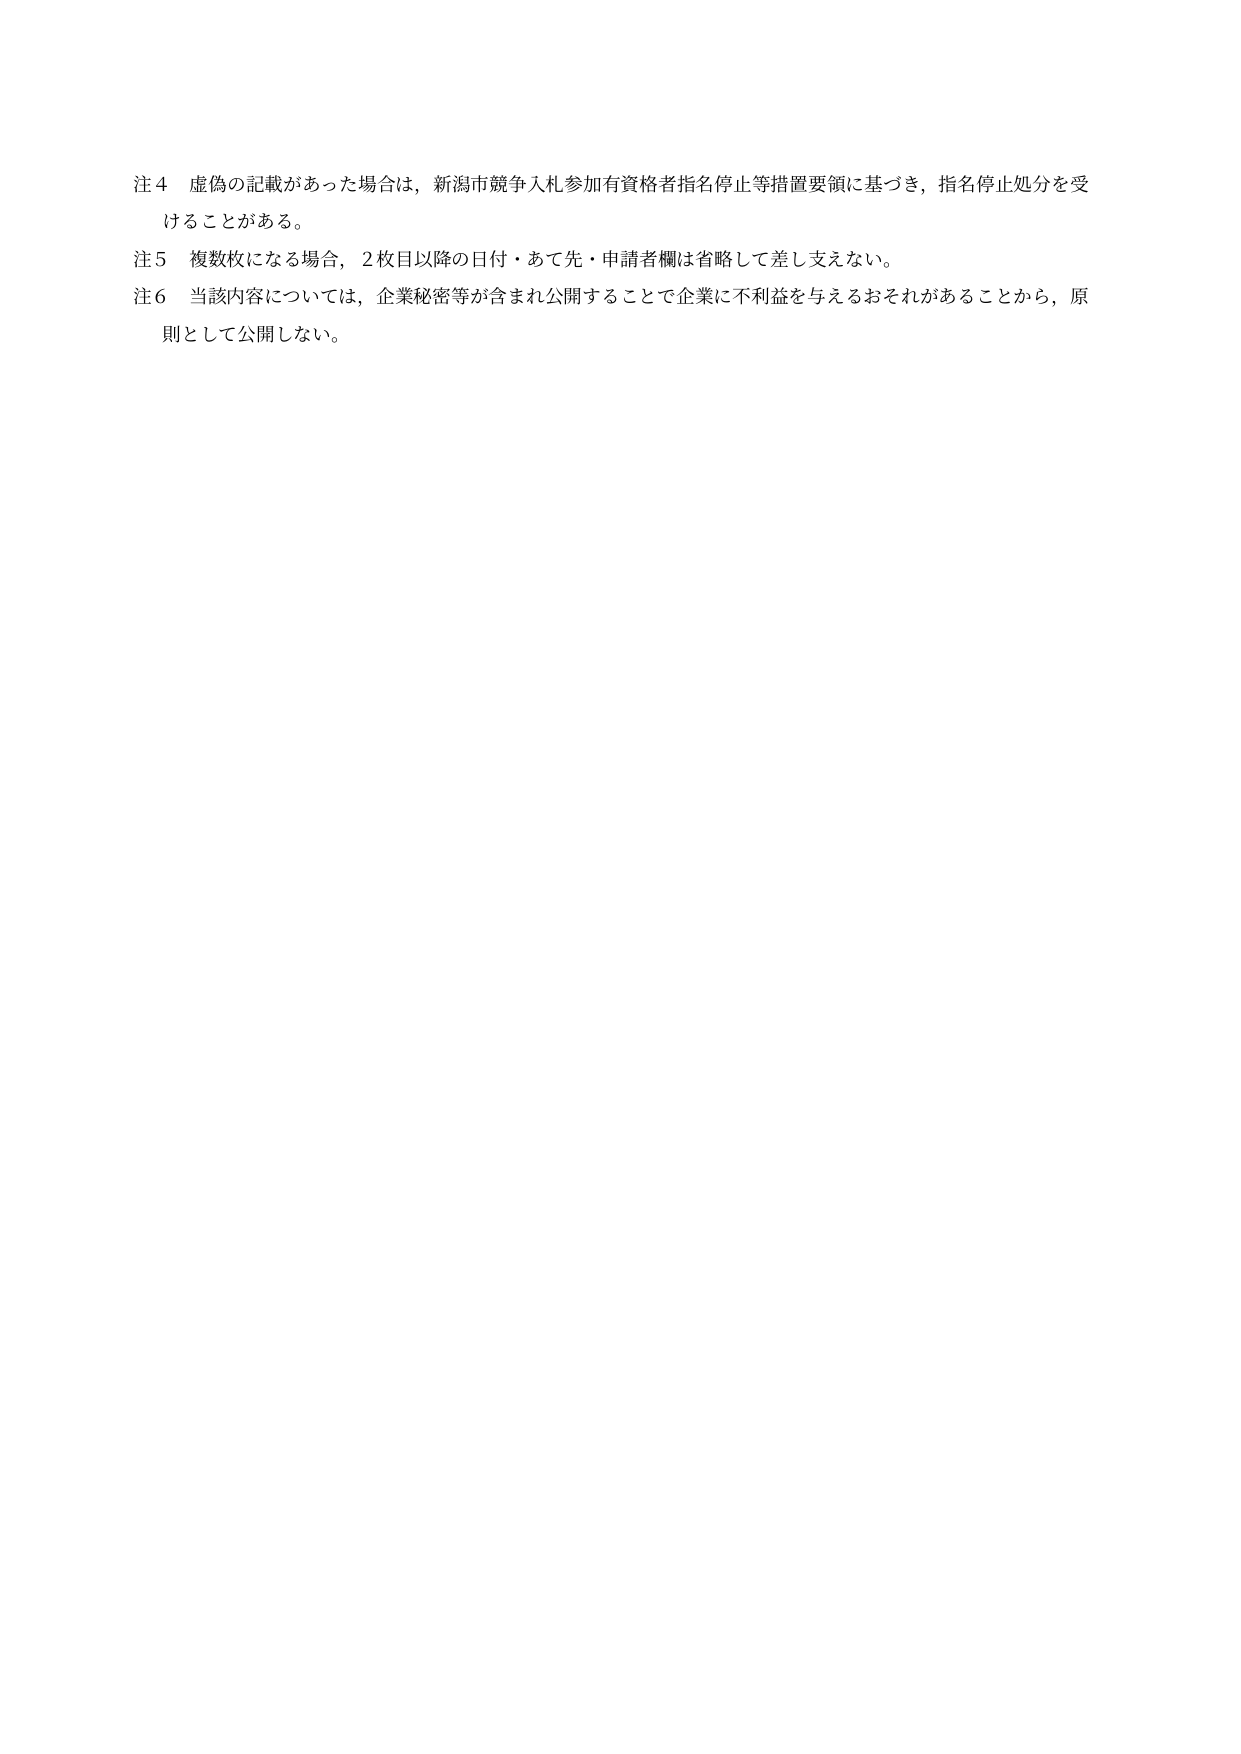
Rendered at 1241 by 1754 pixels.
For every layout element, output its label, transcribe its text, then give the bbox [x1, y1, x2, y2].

text 注４ 虚偽の記載があった場合は，新潟市競争入札参加有資格者指名停止等措置要領に基づき，指名停止処分を受けることがある。 [133, 164, 1092, 239]
text 注５ 複数枚になる場合，２枚目以降の日付・あて先・申請者欄は省略して差し支えない。 [133, 239, 1092, 277]
text 注６ 当該内容については，企業秘密等が含まれ公開することで企業に不利益を与えるおそれがあることから，原則として公開しない。 [133, 277, 1092, 352]
